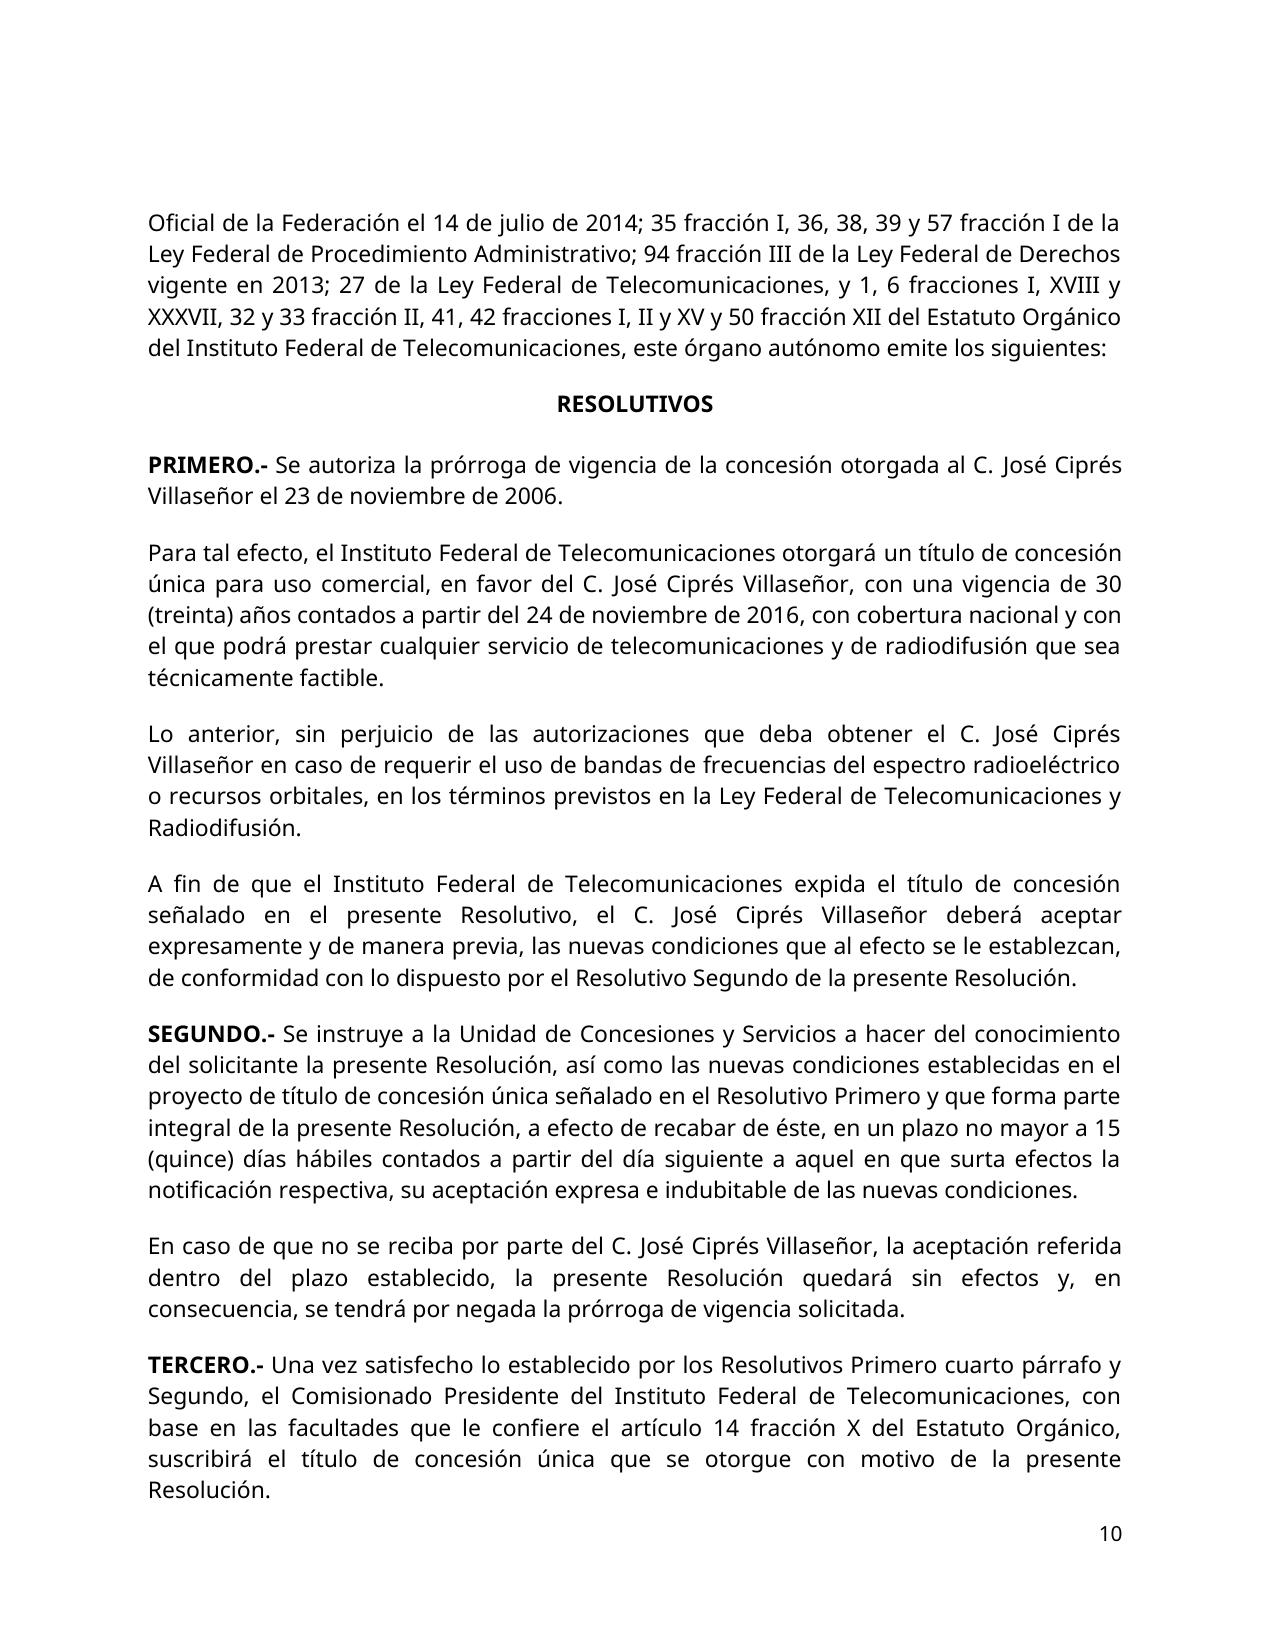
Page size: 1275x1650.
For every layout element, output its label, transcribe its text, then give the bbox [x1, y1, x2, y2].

text En caso de que no se reciba por parte del C. José Ciprés Villaseñor, la aceptación referida dentro del plazo establecido, la presente Resolución quedará sin efectos y, en consecuencia, se tendrá por negada la prórroga de vigencia solicitada. [148, 1230, 1122, 1324]
text Para tal efecto, el Instituto Federal de Telecomunicaciones otorgará un título de concesión única para uso comercial, en favor del C. José Ciprés Villaseñor, con una vigencia de 30 (treinta) años contados a partir del 24 de noviembre de 2016, con cobertura nacional y con el que podrá prestar cualquier servicio de telecomunicaciones y de radiodifusión que sea técnicamente factible. [148, 536, 1122, 693]
text Lo anterior, sin perjuicio de las autorizaciones que deba obtener el C. José Ciprés Villaseñor en caso de requerir el uso de bandas de frecuencias del espectro radioeléctrico o recursos orbitales, en los términos previstos en la Ley Federal de Telecomunicaciones y Radiodifusión. [148, 718, 1122, 843]
text TERCERO.- Una vez satisfecho lo establecido por los Resolutivos Primero cuarto párrafo y Segundo, el Comisionado Presidente del Instituto Federal de Telecomunicaciones, con base en las facultades que le confiere el artículo 14 fracción X del Estatuto Orgánico, suscribirá el título de concesión única que se otorgue con motivo de la presente Resolución. [148, 1349, 1122, 1505]
text SEGUNDO.- Se instruye a la Unidad de Concesiones y Servicios a hacer del conocimiento del solicitante la presente Resolución, así como las nuevas condiciones establecidas en el proyecto de título de concesión única señalado en el Resolutivo Primero y que forma parte integral de la presente Resolución, a efecto de recabar de éste, en un plazo no mayor a 15 (quince) días hábiles contados a partir del día siguiente a aquel en que surta efectos la notificación respectiva, su aceptación expresa e indubitable de las nuevas condiciones. [148, 1018, 1122, 1205]
text PRIMERO.- Se autoriza la prórroga de vigencia de la concesión otorgada al C. José Ciprés Villaseñor el 23 de noviembre de 2006. [148, 449, 1122, 511]
text A fin de que el Instituto Federal de Telecomunicaciones expida el título de concesión señalado en el presente Resolutivo, el C. José Ciprés Villaseñor deberá aceptar expresamente y de manera previa, las nuevas condiciones que al efecto se le establezcan, de conformidad con lo dispuesto por el Resolutivo Segundo de la presente Resolución. [148, 868, 1122, 993]
subtitle RESOLUTIVOS [148, 388, 1122, 419]
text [148, 207, 1122, 363]
